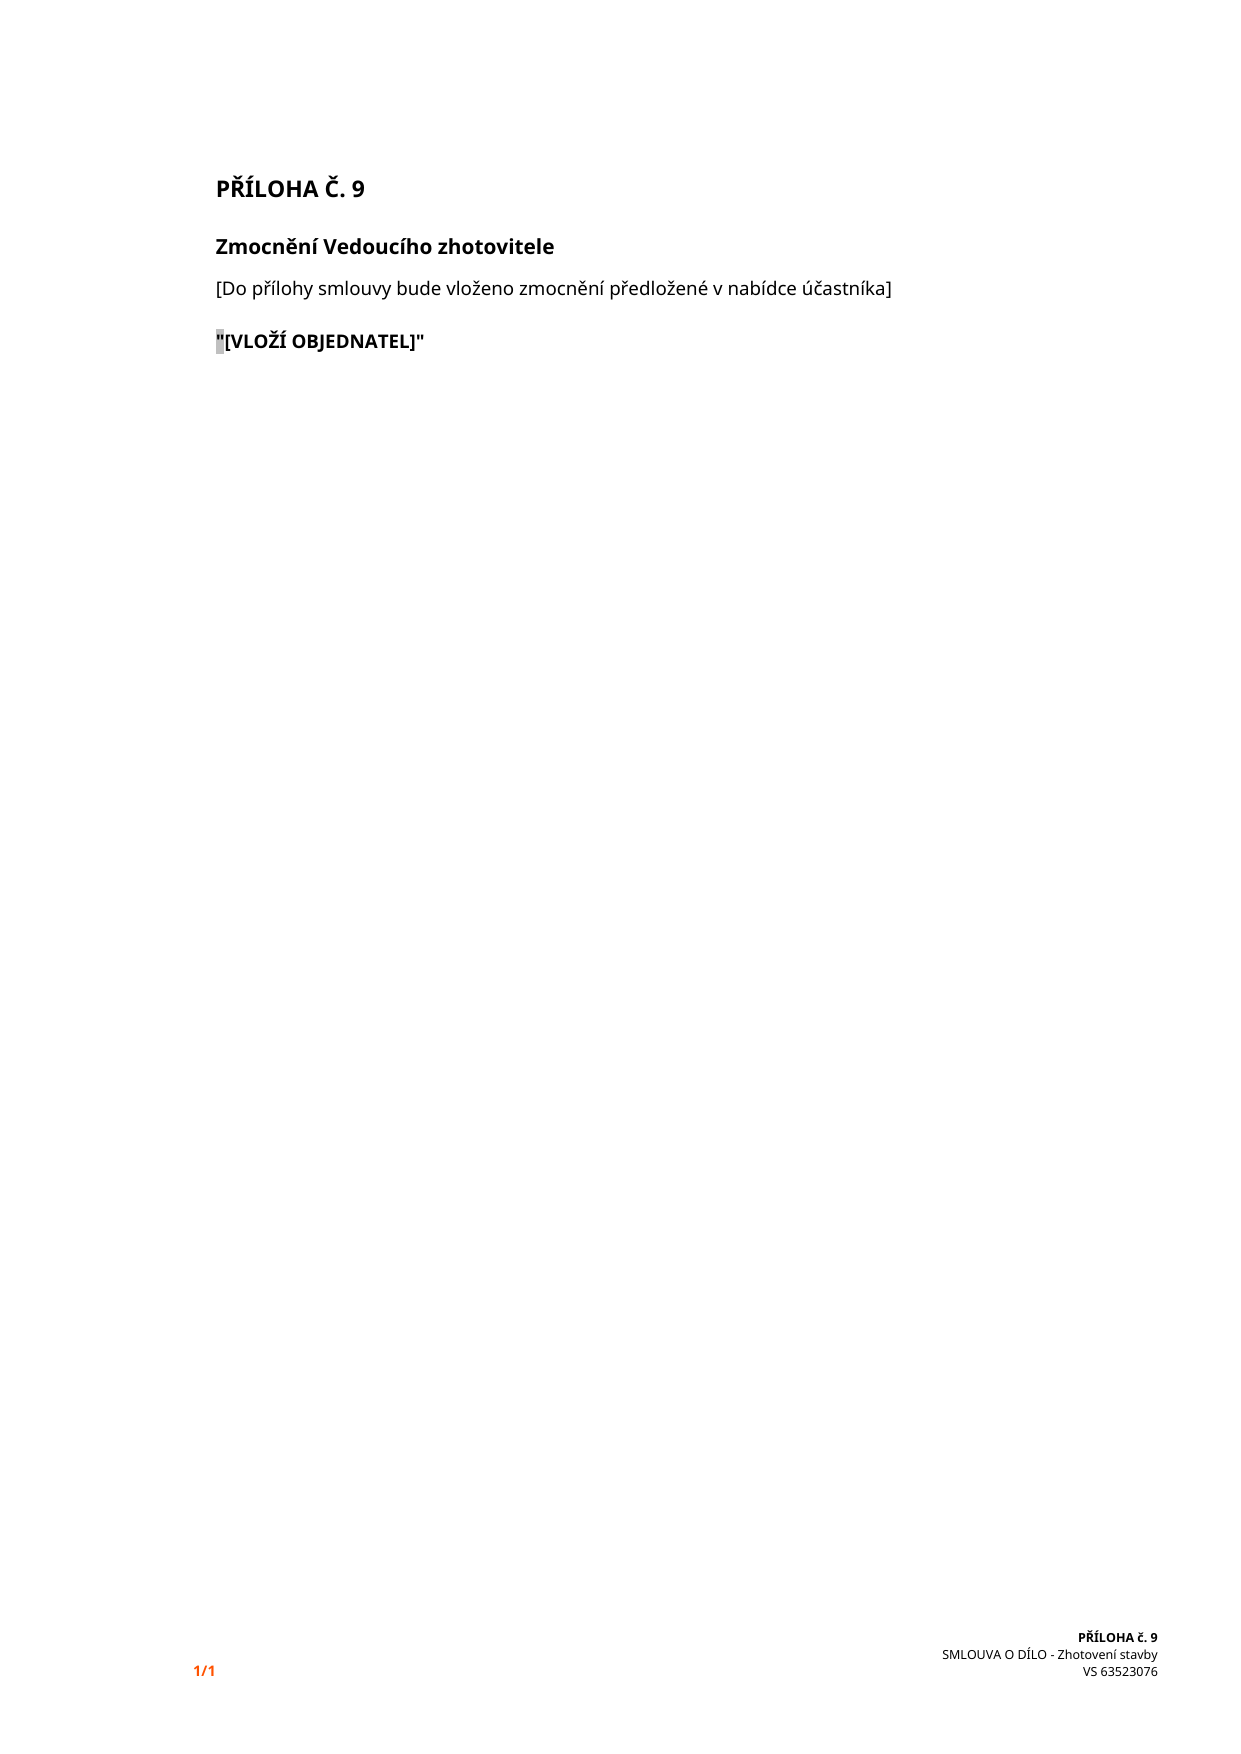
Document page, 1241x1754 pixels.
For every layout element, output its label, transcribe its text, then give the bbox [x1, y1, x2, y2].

text Zmocnění Vedoucího zhotovitele [216, 232, 1093, 260]
text [Do přílohy smlouvy bude vloženo zmocnění předložené v nabídce účastníka] [216, 276, 1093, 301]
text Příloha č. 9 [216, 172, 1093, 204]
